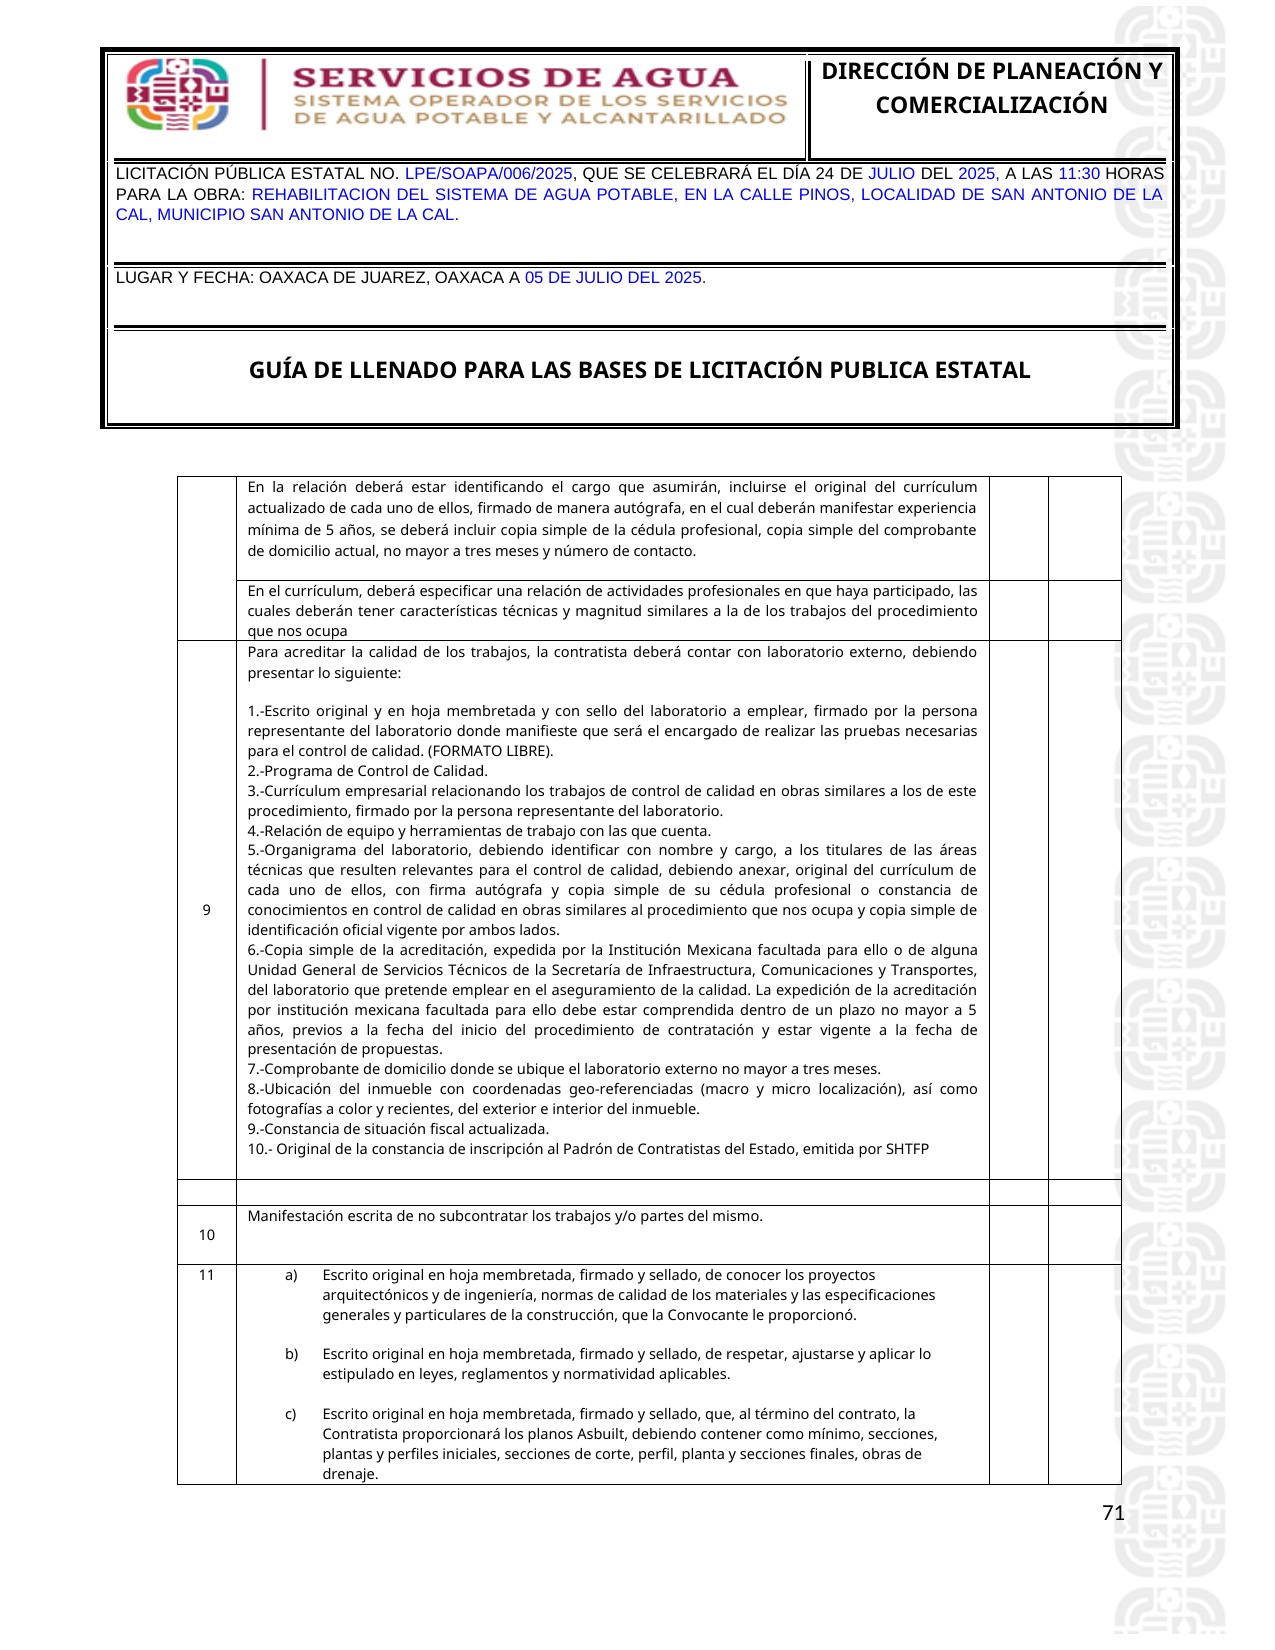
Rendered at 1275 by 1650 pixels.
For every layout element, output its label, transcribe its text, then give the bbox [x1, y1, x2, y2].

picture [122, 55, 796, 143]
table_cell Para acreditar la calidad de los trabajos, la contratista deberá contar con laboratorio externo, debiendo presentar lo siguiente: 1.-Escrito original y en hoja membretada y con sello del laboratorio a emplear, firmado por la persona representante del laboratorio donde manifieste que será el encargado de realizar las pruebas necesarias para el control de calidad. (FORMATO LIBRE). 2.-Programa de Control de Calidad. 3.-Currículum empresarial relacionando los trabajos de control de calidad en obras similares a los de este procedimiento, firmado por la persona representante del laboratorio. 4.-Relación de equipo y herramientas de trabajo con las que cuenta. 5.-Organigrama del laboratorio, debiendo identificar con nombre y cargo, a los titulares de las áreas técnicas que resulten relevantes para el control de calidad, debiendo anexar, original del currículum de cada uno de ellos, con firma autógrafa y copia simple de su cédula profesional o constancia de conocimientos en control de calidad en obras similares al procedimiento que nos ocupa y copia simple de identificación oficial vigente por ambos lados. 6.-Copia simple de la acreditación, expedida por la Institución Mexicana facultada para ello o de alguna Unidad General de Servicios Técnicos de la Secretaría de Infraestructura, Comunicaciones y Transportes, del laboratorio que pretende emplear en el aseguramiento de la calidad. La expedición de la acreditación por institución mexicana facultada para ello debe estar comprendida dentro de un plazo no mayor a 5 años, previos a la fecha del inicio del procedimiento de contratación y estar vigente a la fecha de presentación de propuestas. 7.-Comprobante de domicilio donde se ubique el laboratorio externo no mayor a tres meses. 8.-Ubicación del inmueble con coordenadas geo-referenciadas (macro y micro localización), así como fotografías a color y recientes, del exterior e interior del inmueble. 9.-Constancia de situación fiscal actualizada. 10.- Original de la constancia de inscripción al Padrón de Contratistas del Estado, emitida por SHTFP [237, 641, 989, 1178]
table_cell 11 [178, 1265, 236, 1483]
table_cell [990, 1180, 1048, 1204]
table_cell En la relación deberá estar identificando el cargo que asumirán, incluirse el original del currículum actualizado de cada uno de ellos, firmado de manera autógrafa, en el cual deberán manifestar experiencia mínima de 5 años, se deberá incluir copia simple de la cédula profesional, copia simple del comprobante de domicilio actual, no mayor a tres meses y número de contacto. [237, 477, 989, 579]
picture [1099, 6, 1229, 1634]
table_cell [1049, 1180, 1121, 1204]
table_cell [990, 581, 1048, 640]
table_cell [990, 1206, 1048, 1263]
table_cell [990, 1265, 1048, 1483]
table_cell [1049, 1265, 1121, 1483]
table_cell 9 [178, 641, 236, 1178]
table_cell 8 [178, 477, 236, 640]
table_cell [237, 1180, 989, 1204]
picture [1099, 190, 1105, 199]
table_cell 10 [178, 1206, 236, 1263]
table_cell [1049, 581, 1121, 640]
table_cell [1049, 1206, 1121, 1263]
table_cell [1049, 477, 1121, 579]
table_cell [1049, 641, 1121, 1178]
table_cell Manifestación escrita de no subcontratar los trabajos y/o partes del mismo. [237, 1206, 989, 1263]
table_cell [990, 641, 1048, 1178]
table_cell [178, 1180, 236, 1204]
picture [1099, 52, 1175, 427]
table_cell En el currículum, deberá especificar una relación de actividades profesionales en que haya participado, las cuales deberán tener características técnicas y magnitud similares a la de los trabajos del procedimiento que nos ocupa [237, 581, 989, 640]
table_cell [990, 477, 1048, 579]
